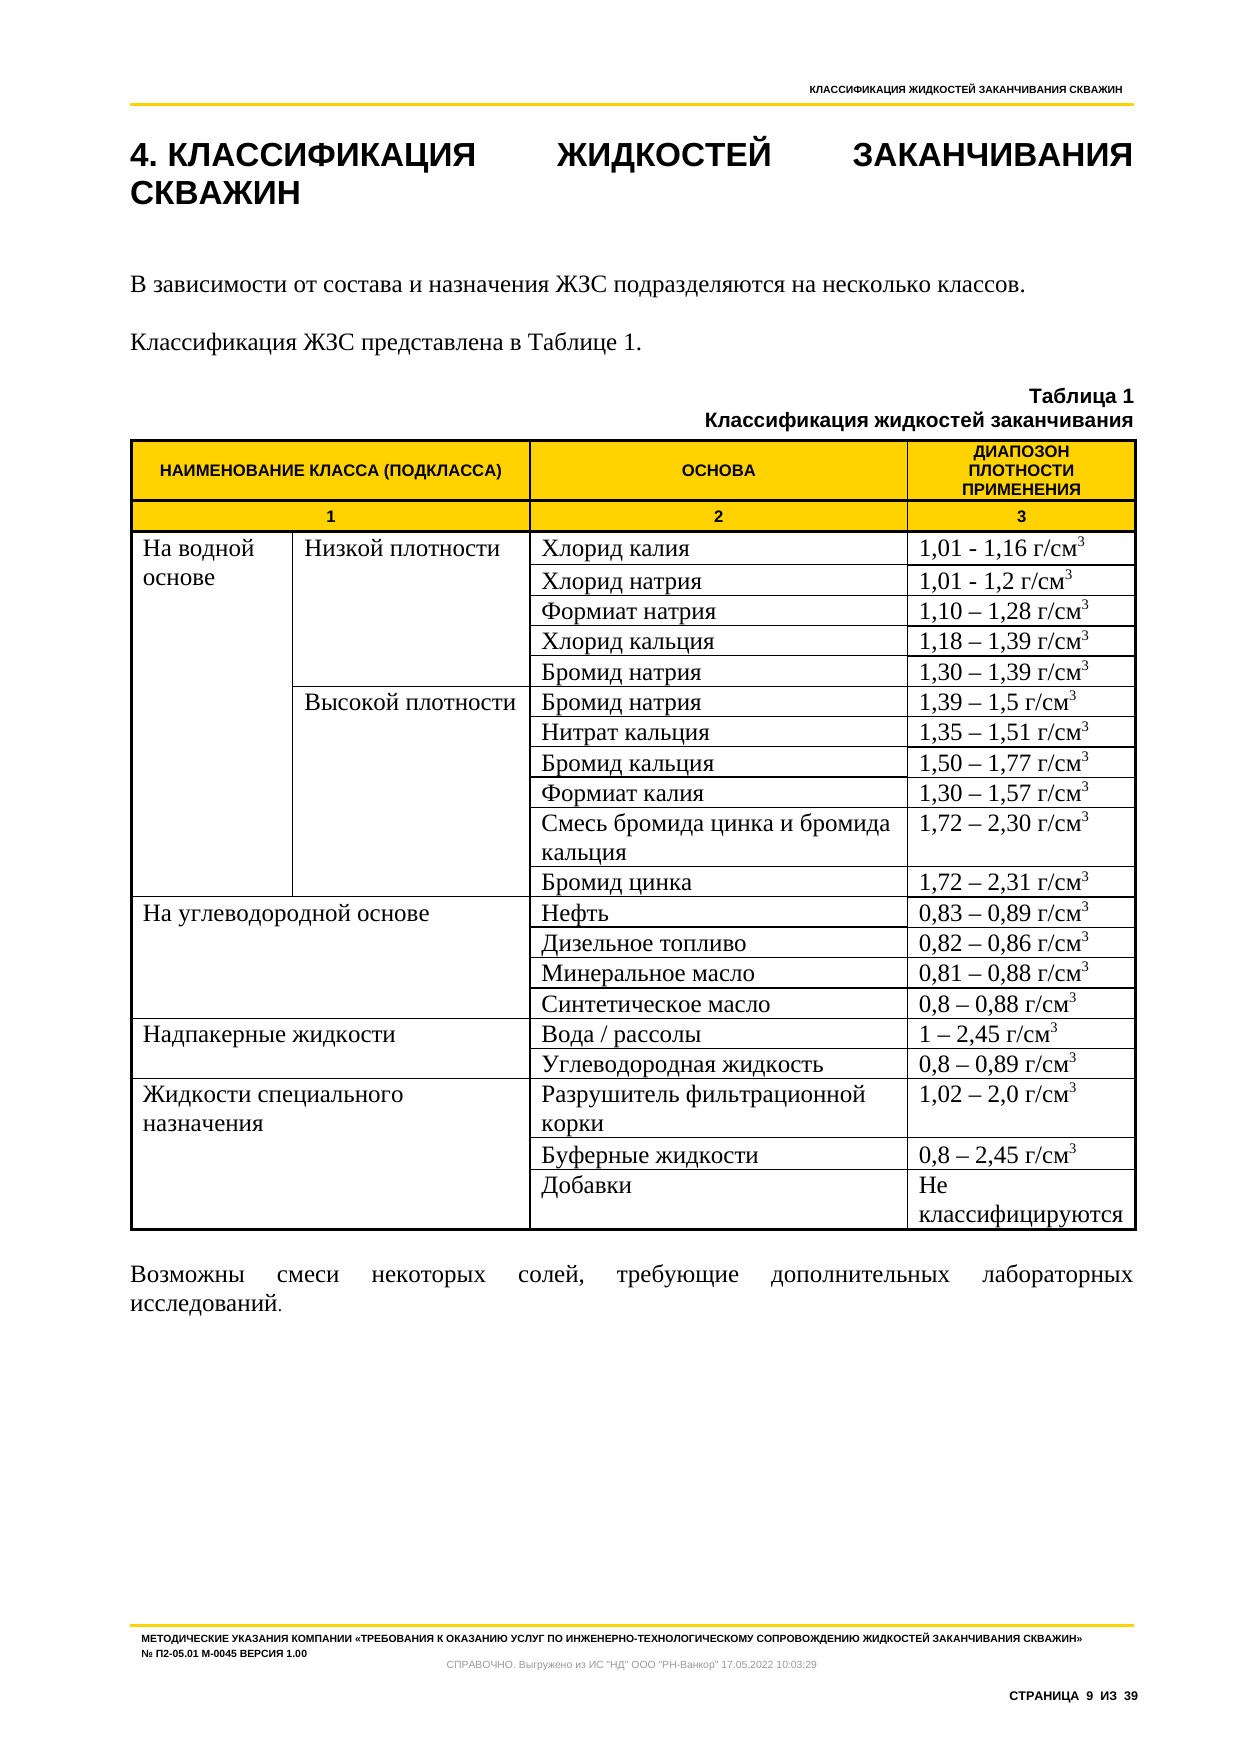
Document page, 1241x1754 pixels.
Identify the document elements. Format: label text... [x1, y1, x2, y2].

table_cell Надпакерные жидкости [133, 1019, 529, 1078]
text Классификация жидкостей заканчивания [130, 408, 1134, 432]
table_cell 1,30 – 1,57 г/см3 [908, 778, 1134, 807]
table_cell Низкой плотности [293, 533, 529, 686]
table_cell На углеводородной основе [133, 897, 529, 1017]
table_cell На водной основе [133, 533, 292, 896]
table_header НАИМЕНОВАНИЕ КЛАССА (ПОДКЛАССА) [133, 442, 529, 499]
table_cell 0,82 – 0,86 г/см3 [908, 928, 1134, 957]
table_cell Дизельное топливо [531, 928, 907, 957]
table_cell Хлорид калия [531, 533, 907, 564]
text Возможны смеси некоторых солей, требующие дополнительных лабораторных исследований. [130, 1259, 1134, 1317]
table_cell 1,35 – 1,51 г/см3 [908, 717, 1134, 746]
table_cell Разрушитель фильтрационной корки [531, 1079, 907, 1137]
table_cell 1,10 – 1,28 г/см3 [908, 596, 1134, 625]
table_cell 3 [908, 502, 1134, 530]
table_cell Углеводородная жидкость [531, 1049, 907, 1078]
table_cell Бромид кальция [531, 747, 907, 776]
table_cell 0,8 – 0,89 г/см3 [908, 1049, 1134, 1078]
table_cell Нитрат кальция [531, 717, 907, 746]
text Классификация ЖЗС представлена в Таблице 1. [130, 327, 1134, 356]
table_cell Не классифицируются [908, 1170, 1134, 1227]
table_cell 0,8 – 2,45 г/см3 [908, 1138, 1134, 1168]
text Таблица 1 [130, 384, 1134, 408]
table_cell Формиат натрия [531, 596, 907, 625]
table_cell Хлорид натрия [531, 565, 907, 594]
text В зависимости от состава и назначения ЖЗС подразделяются на несколько классов. [130, 269, 1134, 298]
table_cell Высокой плотности [293, 687, 529, 896]
subtitle КЛАССИФИКАЦИЯ ЖИДКОСТЕЙ ЗАКАНЧИВАНИЯ СКВАЖИН [130, 135, 1134, 212]
table_cell Нефть [531, 897, 907, 926]
table_header ОСНОВА [531, 442, 907, 499]
table_cell 0,8 – 0,88 г/см3 [908, 989, 1134, 1017]
table_cell Хлорид кальция [531, 626, 907, 655]
table_cell Формиат калия [531, 778, 907, 807]
table_header ДИАПОЗОН ПЛОТНОСТИ ПРИМЕНЕНИЯ [908, 442, 1134, 499]
table_cell 2 [531, 502, 907, 530]
table_cell 1,72 – 2,31 г/см3 [908, 867, 1134, 896]
table_cell 1,02 – 2,0 г/см3 [908, 1079, 1134, 1137]
table_cell 1 – 2,45 г/см3 [908, 1019, 1134, 1048]
table_cell Бромид цинка [531, 867, 907, 896]
table_cell 1,01 - 1,16 г/см3 [908, 533, 1134, 564]
table_cell Добавки [531, 1170, 907, 1227]
table_cell Жидкости специального назначения [133, 1079, 529, 1227]
table_cell Бромид натрия [531, 656, 907, 686]
table_cell Бромид натрия [531, 687, 907, 716]
table_cell 1,18 – 1,39 г/см3 [908, 627, 1134, 655]
table_cell 1,39 – 1,5 г/см3 [908, 687, 1134, 716]
table_cell Минеральное масло [531, 958, 907, 987]
table_cell 1 [133, 502, 529, 530]
table_cell Синтетическое масло [531, 989, 907, 1017]
table_cell 1,72 – 2,30 г/см3 [908, 808, 1134, 866]
table_cell 1,01 - 1,2 г/см3 [908, 566, 1134, 594]
table_cell 0,81 – 0,88 г/см3 [908, 958, 1134, 987]
table_cell Вода / рассолы [531, 1019, 907, 1048]
table_cell 1,50 – 1,77 г/см3 [908, 748, 1134, 776]
table_cell Смесь бромида цинка и бромида кальция [531, 808, 907, 866]
table_cell 1,30 – 1,39 г/см3 [908, 657, 1134, 686]
table_cell Буферные жидкости [531, 1138, 907, 1168]
table_cell 0,83 – 0,89 г/см3 [908, 898, 1134, 926]
